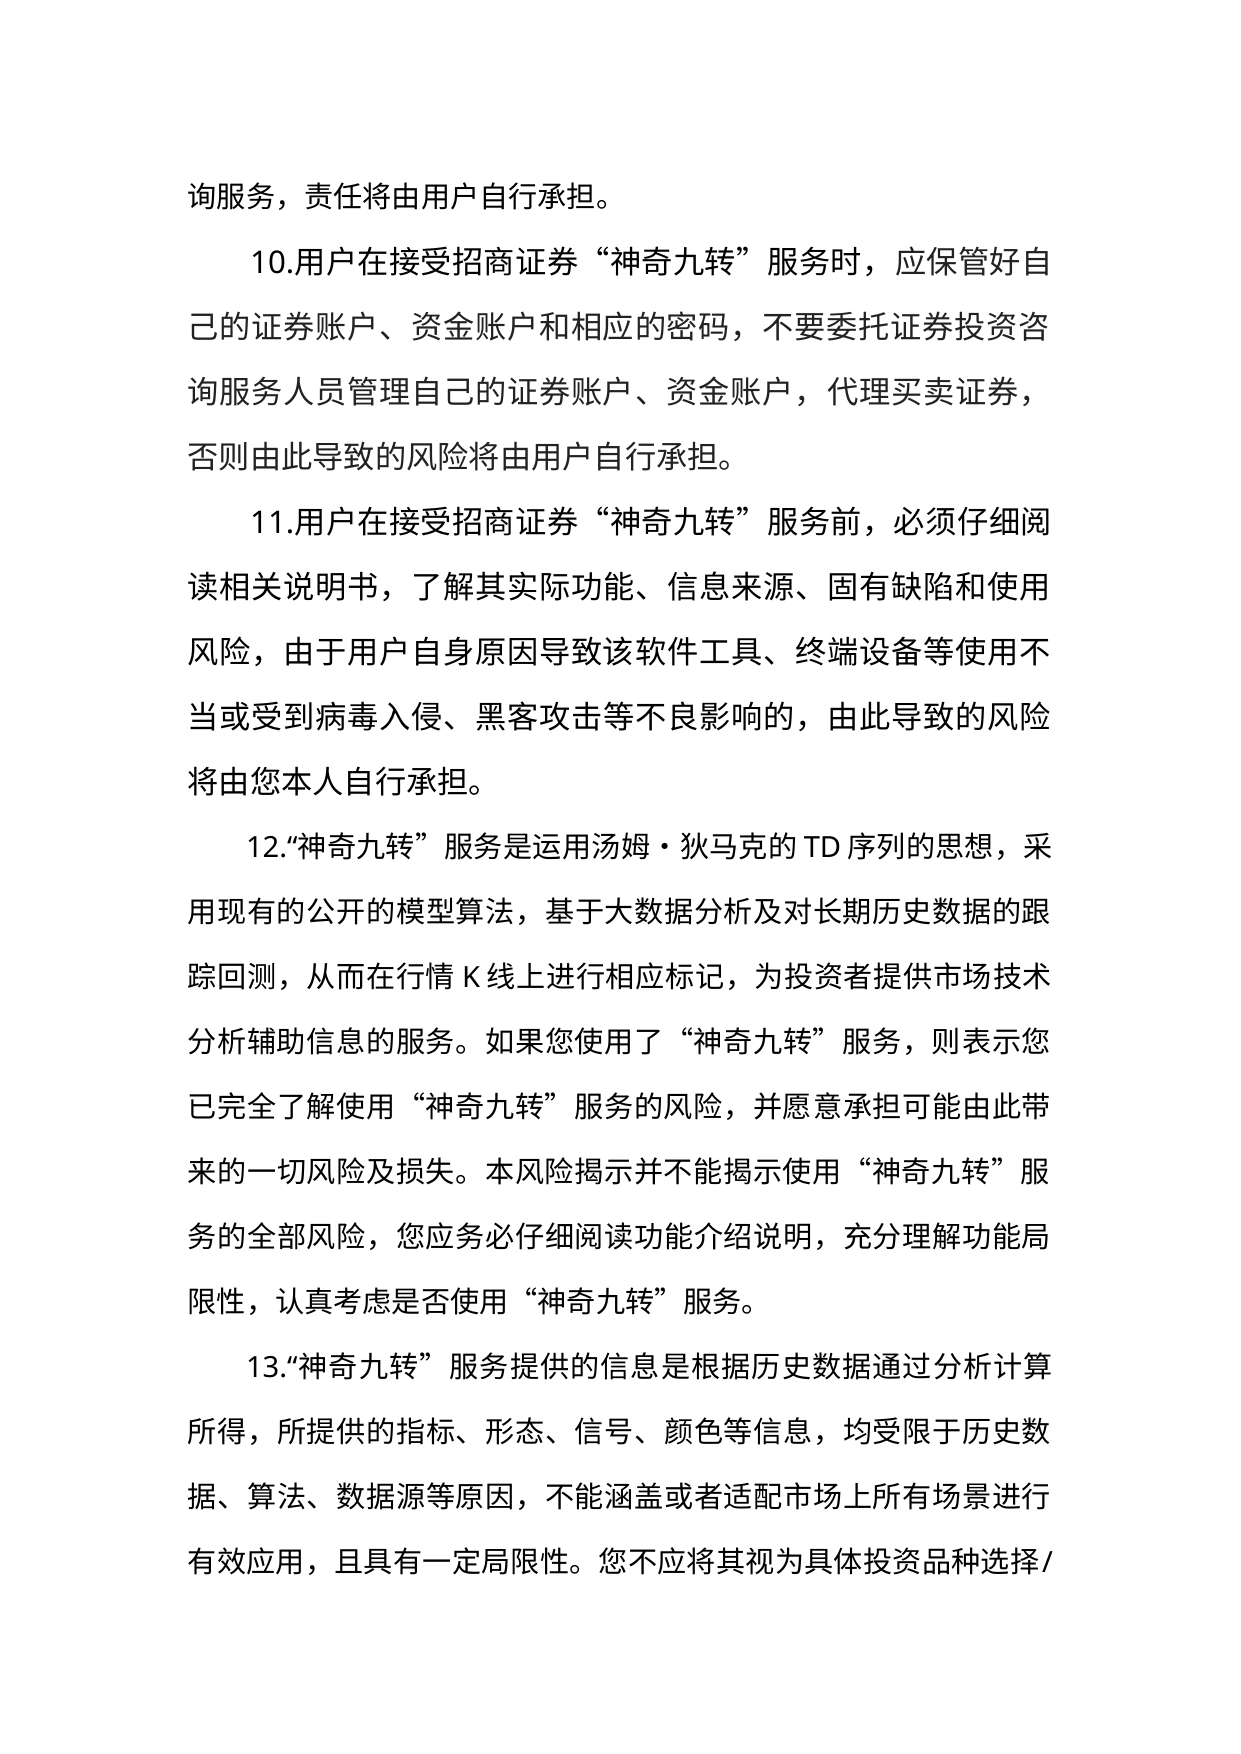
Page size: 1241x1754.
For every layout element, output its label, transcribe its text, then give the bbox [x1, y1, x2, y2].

text 11.用户在接受招商证券“神奇九转”服务前，必须仔细阅读相关说明书，了解其实际功能、信息来源、固有缺陷和使用风险，由于用户自身原因导致该软件工具、终端设备等使用不当或受到病毒入侵、黑客攻击等不良影响的，由此导致的风险将由您本人自行承担。 [187, 487, 1053, 812]
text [187, 162, 1053, 227]
text 12.“神奇九转”服务是运用汤姆•狄马克的TD序列的思想，采用现有的公开的模型算法，基于大数据分析及对长期历史数据的跟踪回测，从而在行情K线上进行相应标记，为投资者提供市场技术分析辅助信息的服务。如果您使用了“神奇九转”服务，则表示您已完全了解使用“神奇九转”服务的风险，并愿意承担可能由此带来的一切风险及损失。本风险揭示并不能揭示使用“神奇九转”服务的全部风险，您应务必仔细阅读功能介绍说明，充分理解功能局限性，认真考虑是否使用“神奇九转”服务。 [187, 812, 1053, 1332]
text 10.用户在接受招商证券“神奇九转”服务时，应保管好自己的证券账户、资金账户和相应的密码，不要委托证券投资咨询服务人员管理自己的证券账户、资金账户，代理买卖证券，否则由此导致的风险将由用户自行承担。 [187, 227, 1053, 487]
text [187, 1332, 1053, 1592]
